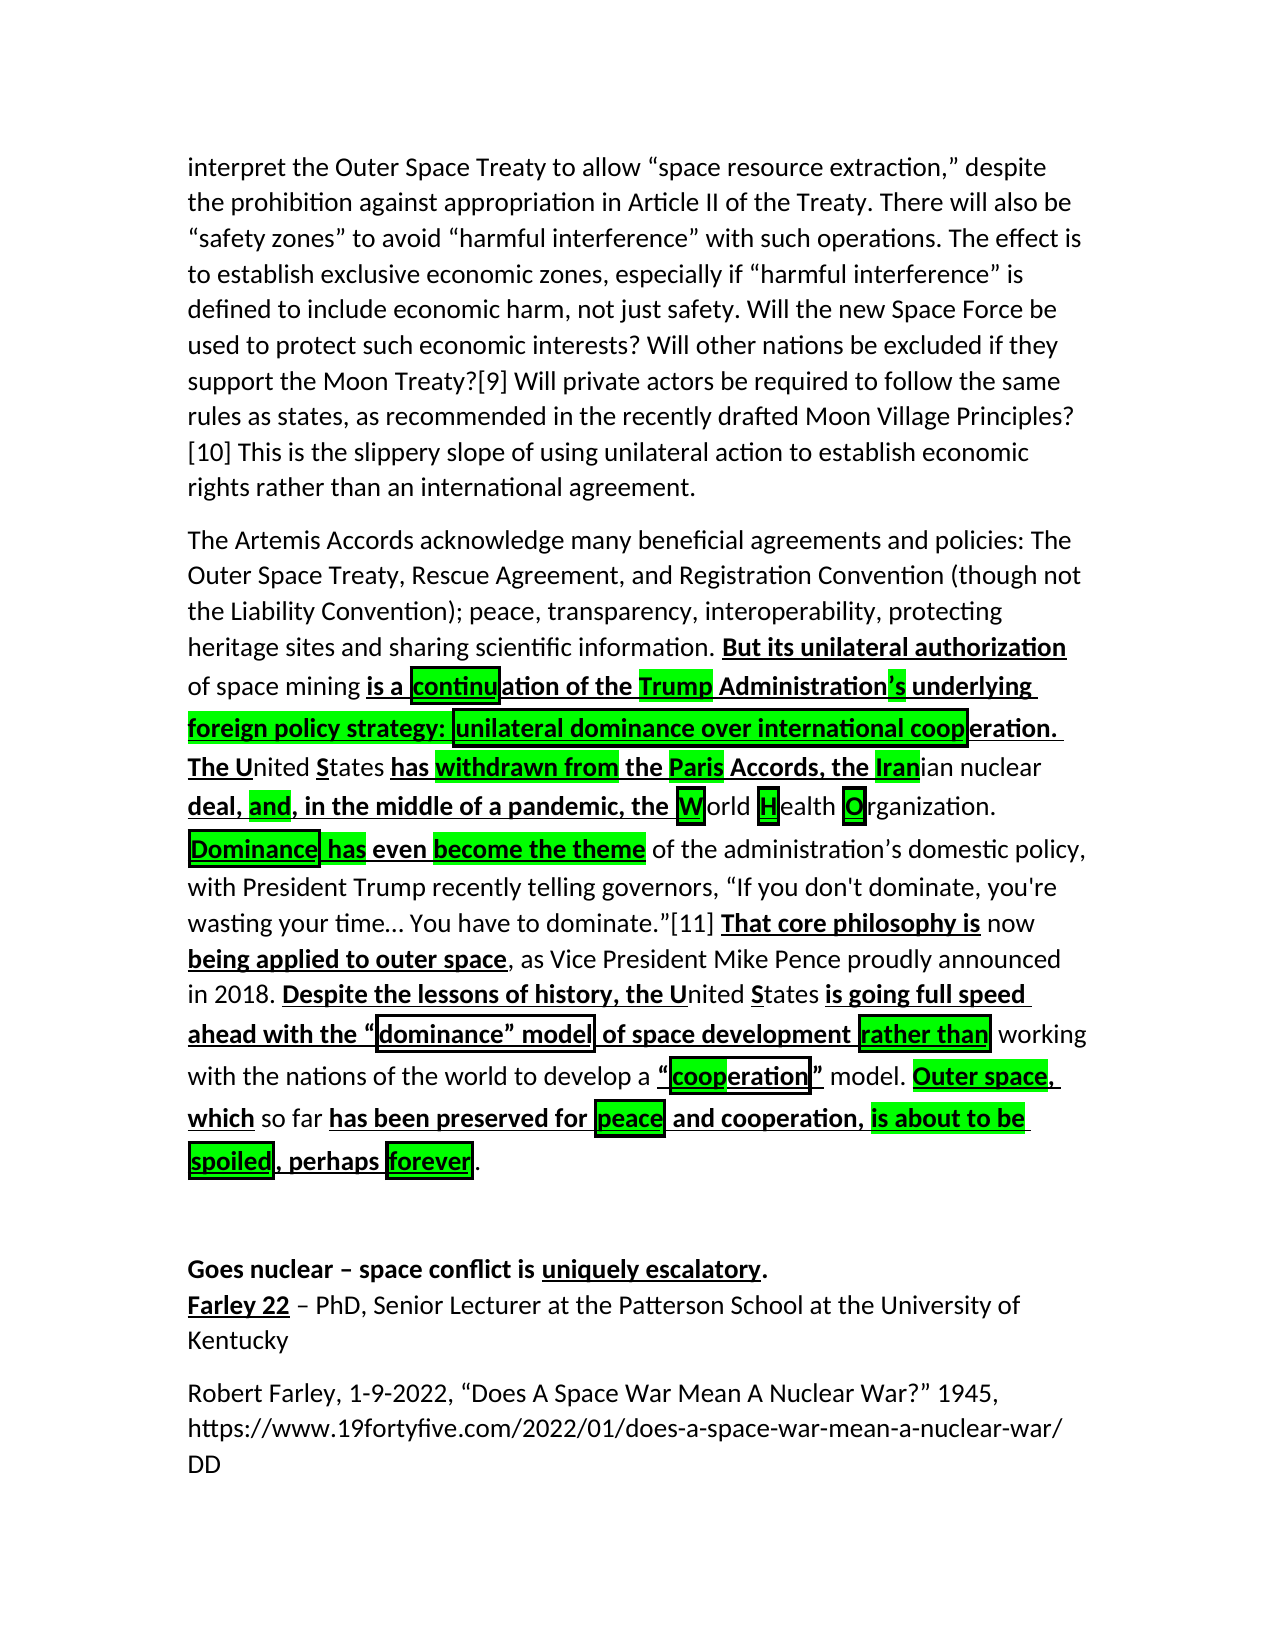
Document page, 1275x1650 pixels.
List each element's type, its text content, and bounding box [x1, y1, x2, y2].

text The Artemis Accords acknowledge many beneficial agreements and policies: The Outer Space Treaty, Rescue Agreement, and Registration Convention (though not the Liability Convention); peace, transparency, interoperability, protecting heritage sites and sharing scientific information. But its unilateral authorization of space mining is a continuation of the Trump Administration’s underlying foreign policy strategy: unilateral dominance over international cooperation. The United States has withdrawn from the Paris Accords, the Iranian nuclear deal, and, in the middle of a pandemic, the World Health Organization. Dominance has even become the theme of the administration’s domestic policy, with President Trump recently telling governors, “If you don't dominate, you're wasting your time… You have to dominate.”[11] That core philosophy is now being applied to outer space, as Vice President Mike Pence proudly announced in 2018. Despite the lessons of history, the United States is going full speed ahead with the “dominance” model of space development rather than working with the nations of the world to develop a “cooperation” model. Outer space, which so far has been preserved for peace and cooperation, is about to be spoiled, perhaps forever. [187, 523, 1087, 1180]
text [187, 150, 1087, 504]
subtitle Goes nuclear – space conflict is uniquely escalatory. [187, 1252, 1087, 1285]
text Robert Farley, 1-9-2022, “Does A Space War Mean A Nuclear War?” 1945, https://www.19fortyfive.com/2022/01/does-a-space-war-mean-a-nuclear-war/ DD [187, 1376, 1087, 1480]
text Farley 22 – PhD, Senior Lecturer at the Patterson School at the University of Kentucky [187, 1288, 1087, 1356]
